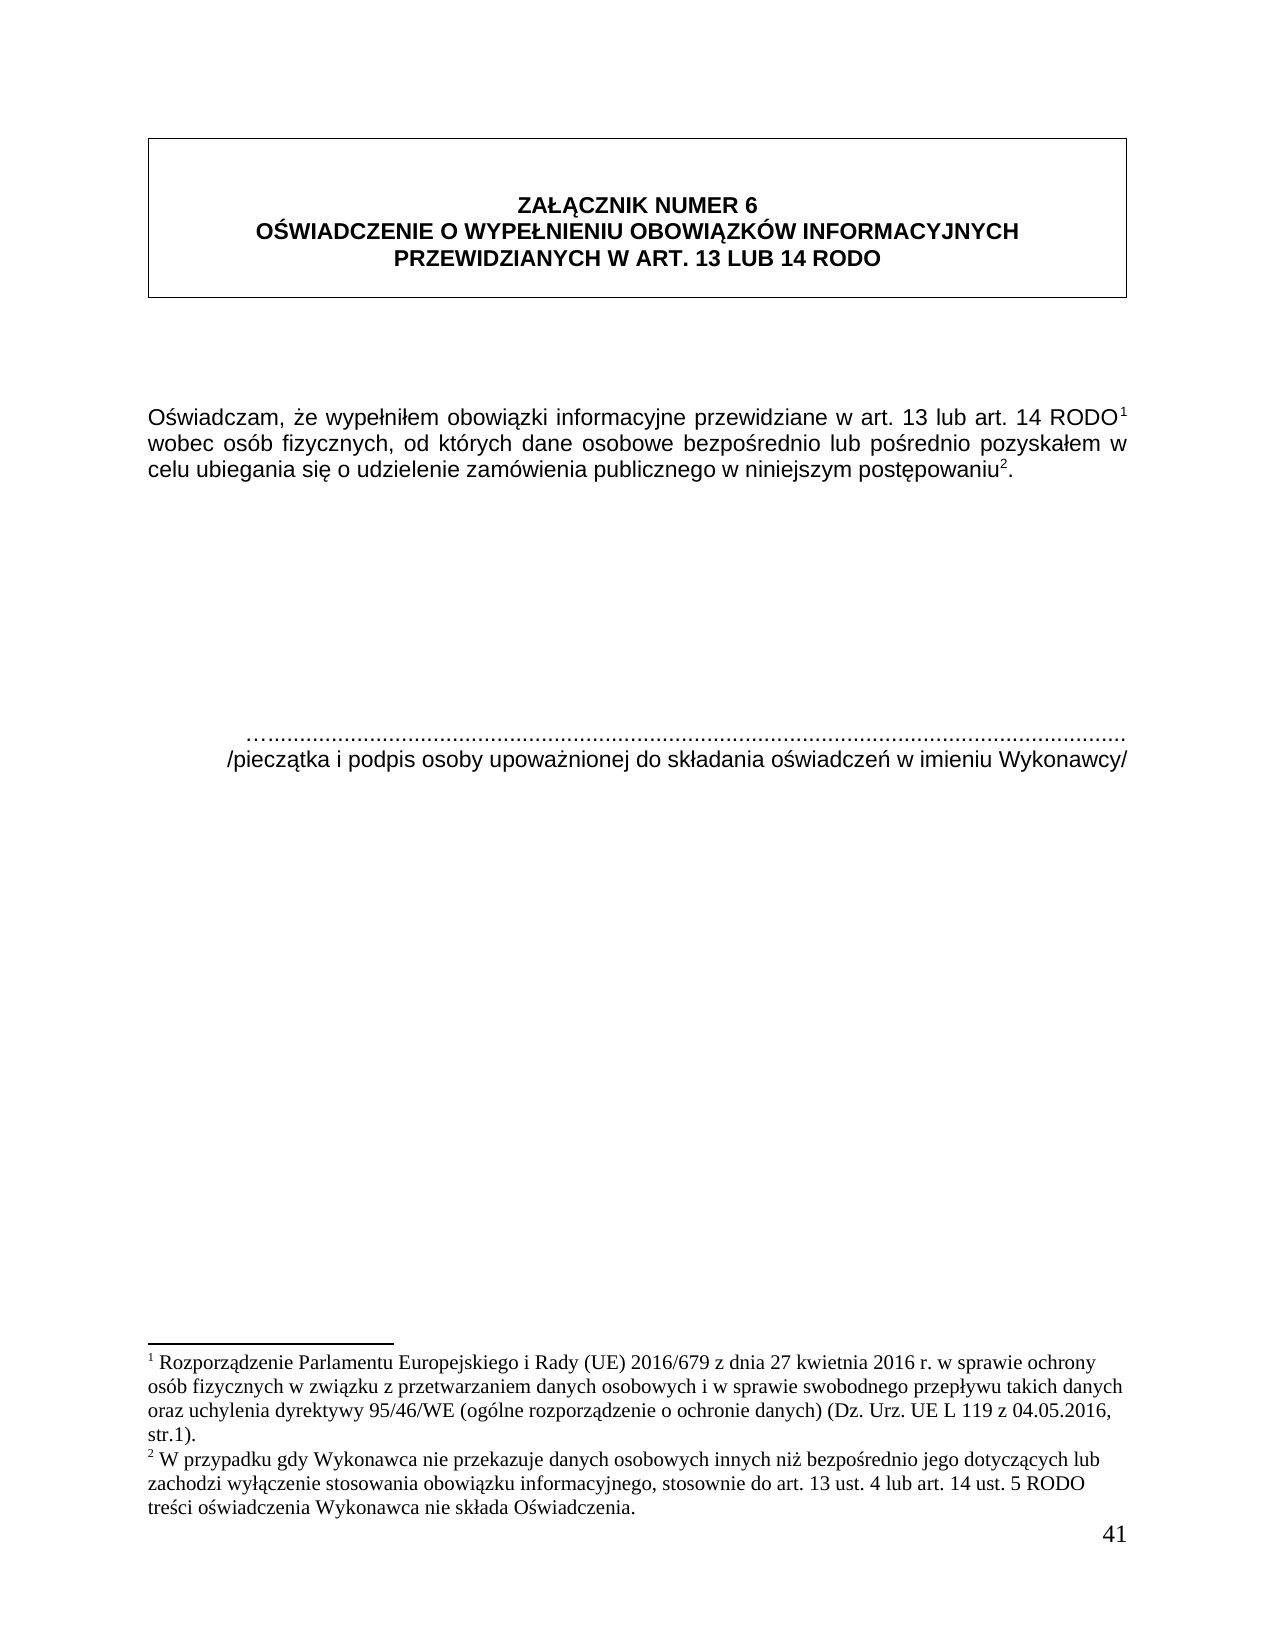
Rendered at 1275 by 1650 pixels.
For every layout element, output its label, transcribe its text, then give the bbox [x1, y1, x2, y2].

text Oświadczam, że wypełniłem obowiązki informacyjne przewidziane w art. 13 lub art. 14 RODO wobec osób fizycznych, od których dane osobowe bezpośrednio lub pośrednio pozyskałem w celu ubiegania się o udzielenie zamówienia publicznego w niniejszym postępowaniu. [148, 404, 1127, 483]
text /pieczątka i podpis osoby upoważnionej do składania oświadczeń w imieniu Wykonawcy/ [148, 746, 1127, 773]
table_header ZAŁĄCZNIK NUMER 6 OŚWIADCZENIE O WYPEŁNIENIU OBOWIĄZKÓW INFORMACYJNYCH PRZEWIDZIANYCH W ART. 13 LUB 14 RODO [149, 139, 1126, 297]
text …....................................................................................................................................... [148, 720, 1127, 746]
